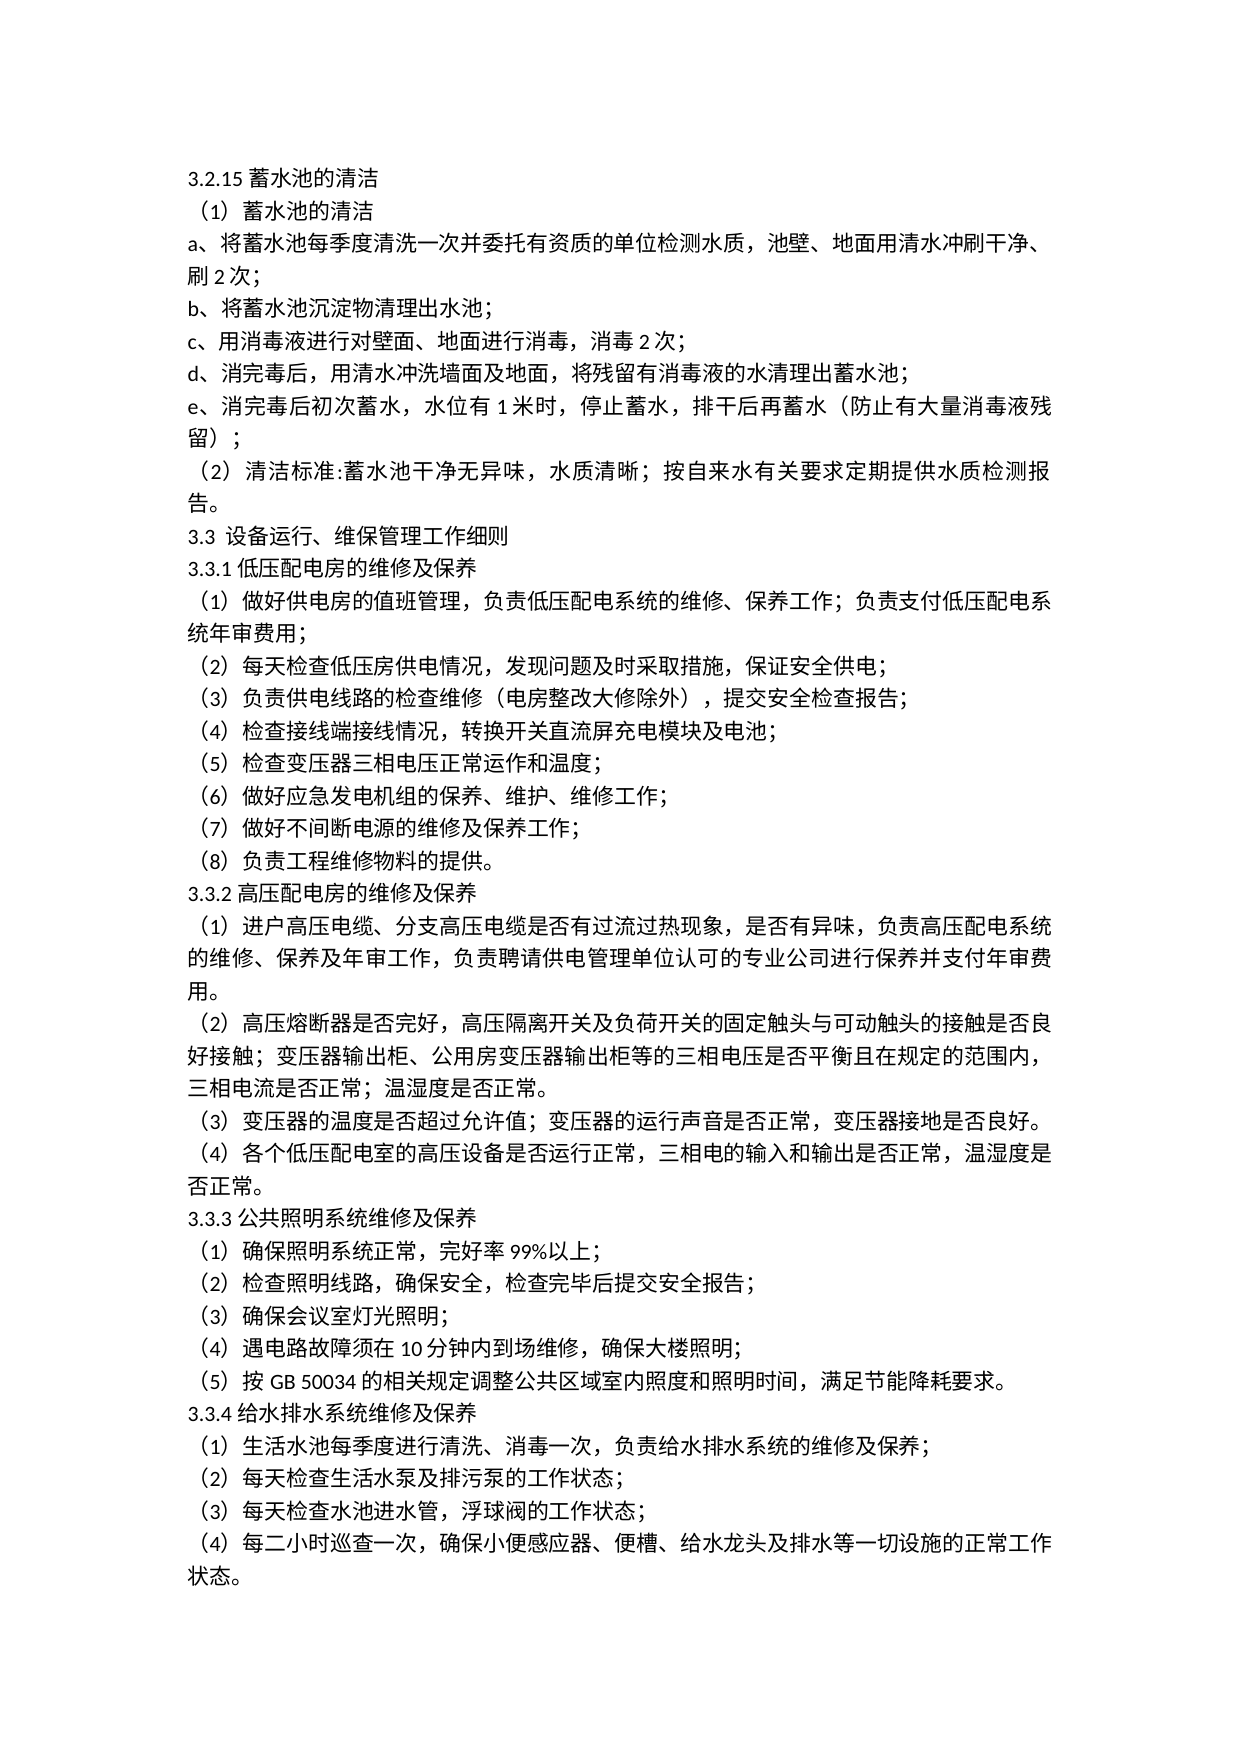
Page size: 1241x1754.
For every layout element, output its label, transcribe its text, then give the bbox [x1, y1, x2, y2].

text 3.3.1 低压配电房的维修及保养 [187, 552, 1053, 584]
text （3）确保会议室灯光照明； [187, 1299, 1053, 1332]
text （4）每二小时巡查一次，确保小便感应器、便槽、给水龙头及排水等一切设施的正常工作状态。 [187, 1527, 1053, 1592]
text 3.3 设备运行、维保管理工作细则 [187, 519, 1053, 552]
text （6）做好应急发电机组的保养、维护、维修工作； [187, 779, 1053, 812]
text 3.3.4 给水排水系统维修及保养 [187, 1397, 1053, 1429]
text （7）做好不间断电源的维修及保养工作； [187, 812, 1053, 844]
text （2）每天检查生活水泵及排污泵的工作状态； [187, 1462, 1053, 1494]
text 3.3.2 高压配电房的维修及保养 [187, 877, 1053, 909]
text （3）变压器的温度是否超过允许值；变压器的运行声音是否正常，变压器接地是否良好。 [187, 1104, 1053, 1137]
text 3.3.3 公共照明系统维修及保养 [187, 1202, 1053, 1234]
text （1）做好供电房的值班管理，负责低压配电系统的维修、保养工作；负责支付低压配电系统年审费用； [187, 584, 1053, 649]
text d、消完毒后，用清水冲洗墙面及地面，将残留有消毒液的水清理出蓄水池； [187, 357, 1053, 389]
text b、将蓄水池沉淀物清理出水池； [187, 292, 1053, 324]
text （2）高压熔断器是否完好，高压隔离开关及负荷开关的固定触头与可动触头的接触是否良好接触；变压器输出柜、公用房变压器输出柜等的三相电压是否平衡且在规定的范围内，三相电流是否正常；温湿度是否正常。 [187, 1007, 1053, 1104]
text （5）按 GB 50034 的相关规定调整公共区域室内照度和照明时间，满足节能降耗要求。 [187, 1364, 1053, 1397]
text （2）每天检查低压房供电情况，发现问题及时采取措施，保证安全供电； [187, 649, 1053, 682]
text （5）检查变压器三相电压正常运作和温度； [187, 747, 1053, 779]
text e、消完毒后初次蓄水，水位有1米时，停止蓄水，排干后再蓄水（防止有大量消毒液残留）； [187, 389, 1053, 454]
text （1）生活水池每季度进行清洗、消毒一次，负责给水排水系统的维修及保养； [187, 1429, 1053, 1462]
text （3）负责供电线路的检查维修（电房整改大修除外），提交安全检查报告； [187, 682, 1053, 714]
text a、将蓄水池每季度清洗一次并委托有资质的单位检测水质，池壁、地面用清水冲刷干净、刷2次； [187, 227, 1053, 292]
text （1）确保照明系统正常，完好率99%以上； [187, 1234, 1053, 1267]
text （2）清洁标准:蓄水池干净无异味，水质清晰；按自来水有关要求定期提供水质检测报告。 [187, 454, 1053, 519]
text （4）遇电路故障须在10分钟内到场维修，确保大楼照明； [187, 1332, 1053, 1364]
text （1）蓄水池的清洁 [187, 194, 1053, 227]
text （3）每天检查水池进水管，浮球阀的工作状态； [187, 1494, 1053, 1527]
text c、用消毒液进行对壁面、地面进行消毒，消毒2次； [187, 324, 1053, 357]
text （1）进户高压电缆、分支高压电缆是否有过流过热现象，是否有异味，负责高压配电系统的维修、保养及年审工作，负责聘请供电管理单位认可的专业公司进行保养并支付年审费用。 [187, 909, 1053, 1007]
text （4）各个低压配电室的高压设备是否运行正常，三相电的输入和输出是否正常，温湿度是否正常。 [187, 1137, 1053, 1202]
text （2）检查照明线路，确保安全，检查完毕后提交安全报告； [187, 1267, 1053, 1299]
text （8）负责工程维修物料的提供。 [187, 844, 1053, 877]
text （4）检查接线端接线情况，转换开关直流屏充电模块及电池； [187, 714, 1053, 747]
text 3.2.15 蓄水池的清洁 [187, 162, 1053, 194]
